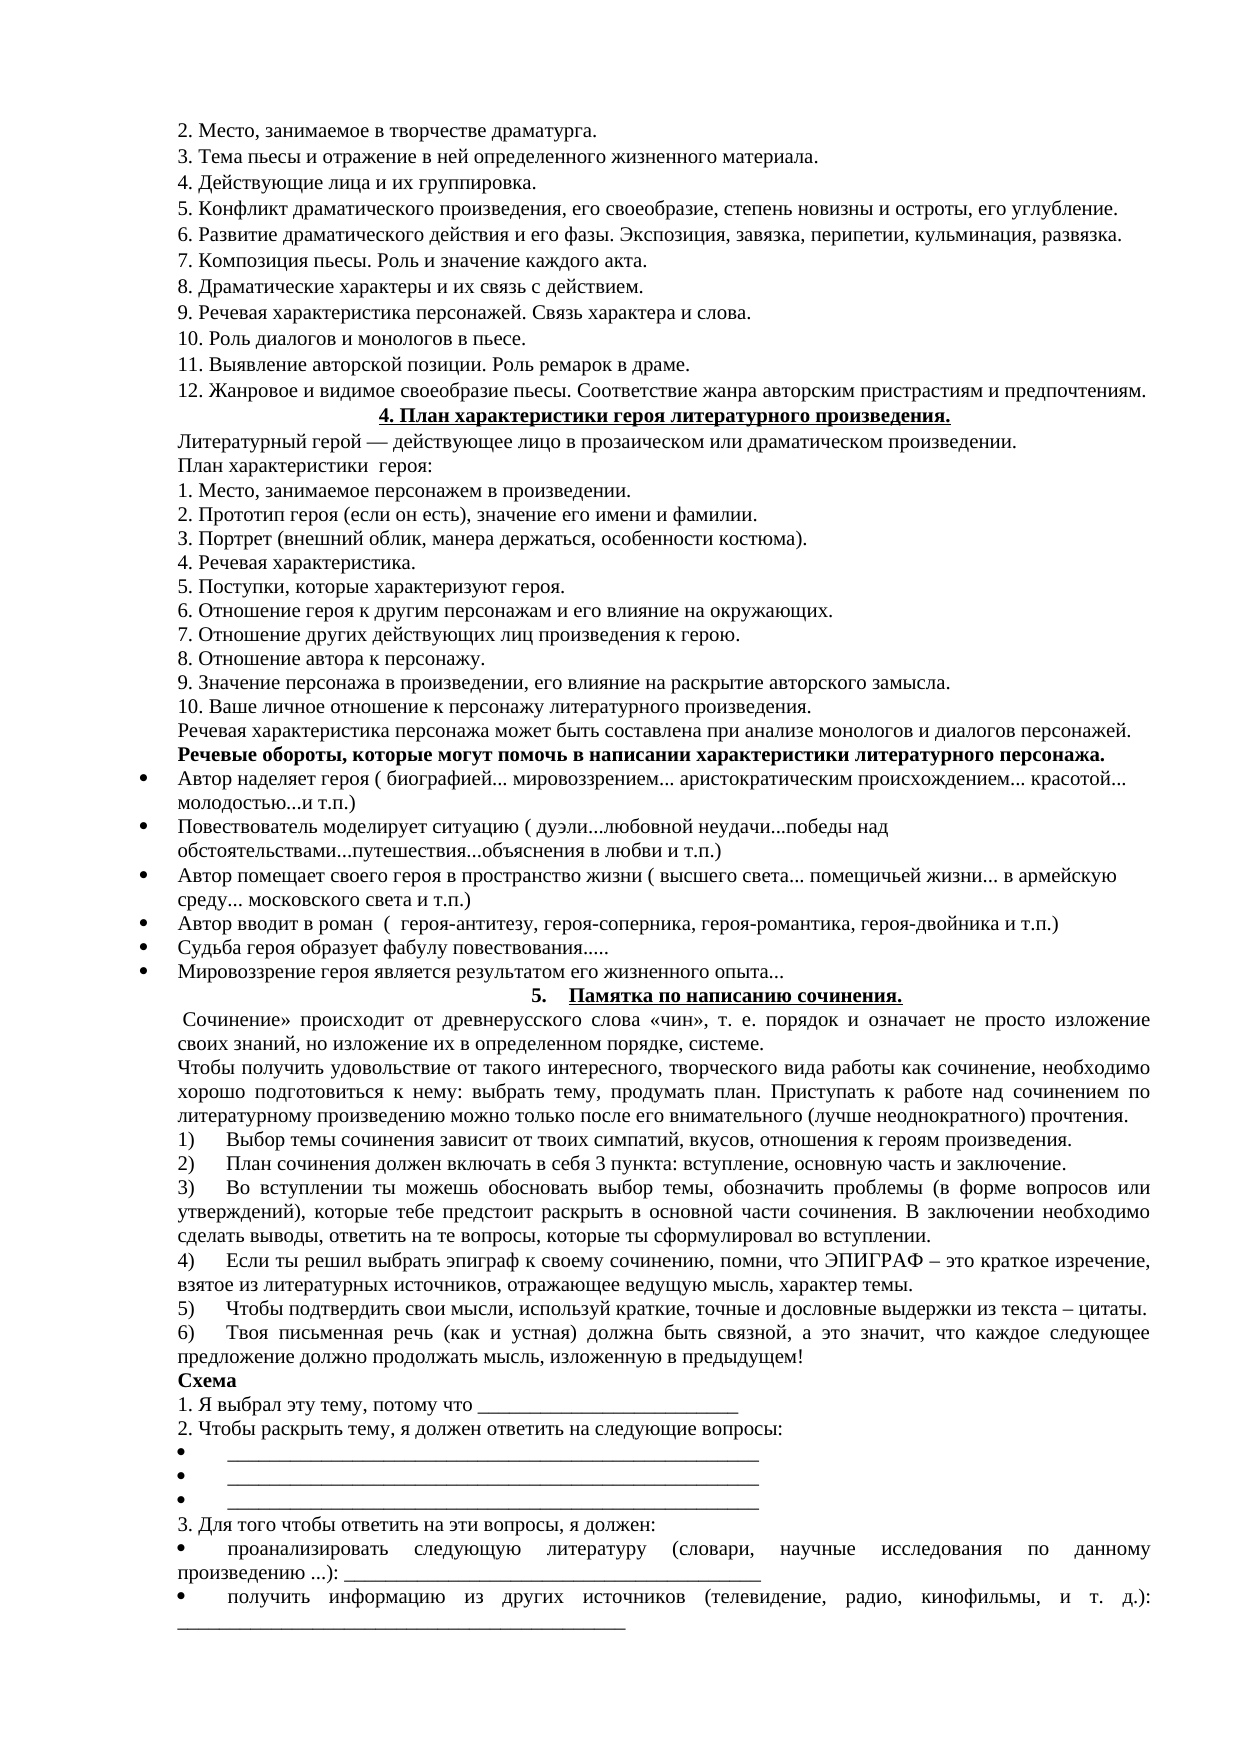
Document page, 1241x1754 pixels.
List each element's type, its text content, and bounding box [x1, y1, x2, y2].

text 11. Выявление авторской позиции. Роль ремарок в драме. [177, 352, 1152, 376]
text Литературный герой — действующее лицо в прозаическом или драматическом произведении. План характеристики героя: [177, 429, 1152, 477]
list Автор вводит в роман ( героя-антитезу, героя-соперника, героя-романтика, героя-двойника и т.п.) [140, 911, 1152, 935]
text получить информацию из других источников (телевидение, радио, кинофильмы, и т. д.): ___________________________________________ [177, 1584, 1152, 1632]
list Памятка по написанию сочинения. [282, 983, 1152, 1007]
text 3. Для того чтобы ответить на эти вопросы, я должен: [177, 1512, 1152, 1536]
text Речевые обороты, которые могут помочь в написании характеристики литературного персонажа. [177, 742, 1152, 766]
text 2. Место, занимаемое в творчестве драматурга. [177, 118, 1152, 142]
text 1. Я выбрал эту тему, потому что _________________________ [177, 1392, 1152, 1416]
text ___________________________________________________ [177, 1440, 1152, 1464]
text ___________________________________________________ [177, 1464, 1152, 1488]
text ___________________________________________________ [177, 1488, 1152, 1512]
text 3) Во вступлении ты можешь обосновать выбор темы, обозначить проблемы (в форме вопросов или утверждений), которые тебе предстоит раскрыть в основной части сочинения. В заключении необходимо сделать выводы, ответить на те вопросы, которые ты сформулировал во вступлении. [177, 1175, 1152, 1247]
text 4. План характеристики героя литературного произведения. [177, 403, 1152, 427]
text 1. Место, занимаемое персонажем в произведении. 2. Прототип героя (если он есть), значение его имени и фамилии. З. Портрет (внешний облик, манера держаться, особенности костюма). 4. Речевая характеристика. 5. Поступки, которые характеризуют героя. 6. Отношение героя к другим персонажам и его влияние на окружающих. 7. Отношение других действующих лиц произведения к герою. 8. Отношение автора к персонажу. 9. Значение персонажа в произведении, его влияние на раскрытие авторского замысла. 10. Ваше личное отношение к персонажу литературного произведения. [177, 477, 1152, 718]
text Сочинение» происходит от древнерусского слова «чин», т. е. порядок и означает не просто изложение своих знаний, но изложение их в определенном порядке, системе. [177, 1007, 1152, 1055]
list Автор помещает своего героя в пространство жизни ( высшего света... помещичьей жизни... в армейскую среду... московского света и т.п.) [140, 862, 1152, 911]
text Речевая характеристика персонажа может быть составлена при анализе монологов и диалогов персонажей. [177, 718, 1152, 742]
text 2. Чтобы раскрыть тему, я должен ответить на следующие вопросы: [177, 1416, 1152, 1440]
text проанализировать следующую литературу (словари, научные исследования по данному произведению ...): ________________________________________ [177, 1536, 1152, 1584]
text 9. Речевая характеристика персонажей. Связь характера и слова. [177, 300, 1152, 324]
text 5. Конфликт драматического произведения, его своеобразие, степень новизны и остроты, его углубление. [177, 196, 1152, 220]
text 2) План сочинения должен включать в себя 3 пункта: вступление, основную часть и заключение. [177, 1151, 1152, 1175]
text 6. Развитие драматического действия и его фазы. Экспозиция, завязка, перипетии, кульминация, развязка. [177, 222, 1152, 246]
text 1) Выбор темы сочинения зависит от твоих симпатий, вкусов, отношения к героям произведения. [177, 1127, 1152, 1151]
text 4) Если ты решил выбрать эпиграф к своему сочинению, помни, что ЭПИГРАФ – это краткое изречение, взятое из литературных источников, отражающее ведущую мысль, характер темы. [177, 1247, 1152, 1296]
list Повествователь моделирует ситуацию ( дуэли...любовной неудачи...победы над обстоятельствами...путешествия...объяснения в любви и т.п.) [140, 814, 1152, 862]
text Чтобы получить удовольствие от такого интересного, творческого вида работы как сочинение, необходимо хорошо подготовиться к нему: выбрать тему, продумать план. Приступать к работе над сочинением по литературному произведению можно только после его внимательного (лучше неоднократного) прочтения. [177, 1055, 1152, 1127]
text 7. Композиция пьесы. Роль и значение каждого акта. [177, 248, 1152, 272]
text 4. Действующие лица и их группировка. [177, 170, 1152, 194]
text 8. Драматические характеры и их связь с действием. [177, 274, 1152, 298]
list Автор наделяет героя ( биографией... мировоззрением... аристократическим происхождением... красотой... молодостью...и т.п.) [140, 766, 1152, 814]
list Мировоззрение героя является результатом его жизненного опыта... [140, 959, 1152, 983]
list Судьба героя образует фабулу повествования..... [140, 935, 1152, 959]
text Схема [177, 1368, 1152, 1392]
text 6) Твоя письменная речь (как и устная) должна быть связной, а это значит, что каждое следующее предложение должно продолжать мысль, изложенную в предыдущем! [177, 1320, 1152, 1368]
text 10. Роль диалогов и монологов в пьесе. [177, 326, 1152, 350]
text 3. Тема пьесы и отражение в ней определенного жизненного материала. [177, 144, 1152, 168]
text 5) Чтобы подтвердить свои мысли, используй краткие, точные и дословные выдержки из текста – цитаты. [177, 1296, 1152, 1320]
text 12. Жанровое и видимое своеобразие пьесы. Соответствие жанра авторским пристрастиям и предпочтениям. [177, 377, 1152, 402]
